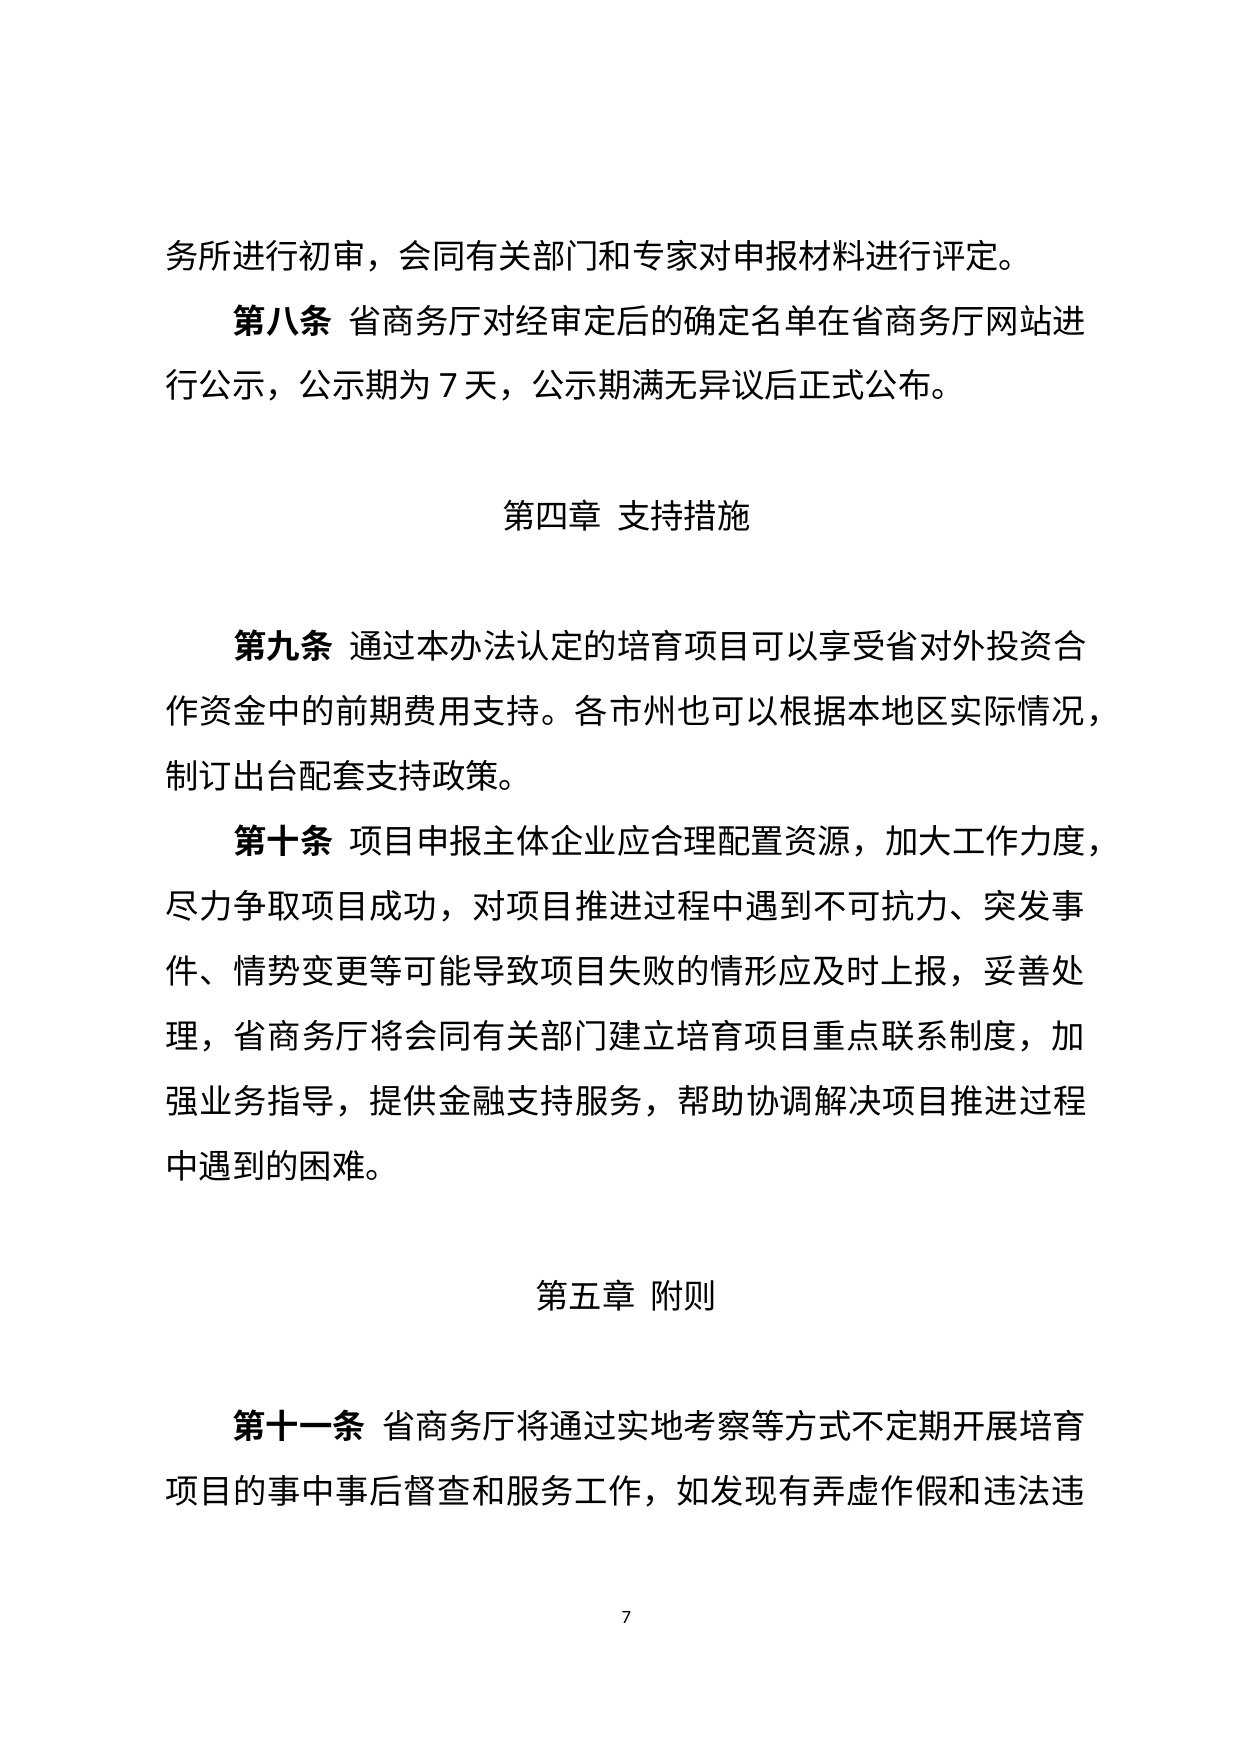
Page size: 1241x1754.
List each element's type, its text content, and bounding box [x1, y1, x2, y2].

text 第四章 支持措施 [165, 481, 1087, 546]
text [165, 1391, 1087, 1521]
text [165, 221, 1087, 286]
text 第九条 通过本办法认定的培育项目可以享受省对外投资合作资金中的前期费用支持。各市州也可以根据本地区实际情况，制订出台配套支持政策。 [165, 611, 1087, 806]
text 第十条 项目申报主体企业应合理配置资源，加大工作力度，尽力争取项目成功，对项目推进过程中遇到不可抗力、突发事件、情势变更等可能导致项目失败的情形应及时上报，妥善处理，省商务厅将会同有关部门建立培育项目重点联系制度，加强业务指导，提供金融支持服务，帮助协调解决项目推进过程中遇到的困难。 [165, 806, 1087, 1196]
text 第八条 省商务厅对经审定后的确定名单在省商务厅网站进行公示，公示期为7天，公示期满无异议后正式公布。 [165, 286, 1087, 416]
text 第五章 附则 [165, 1261, 1087, 1326]
